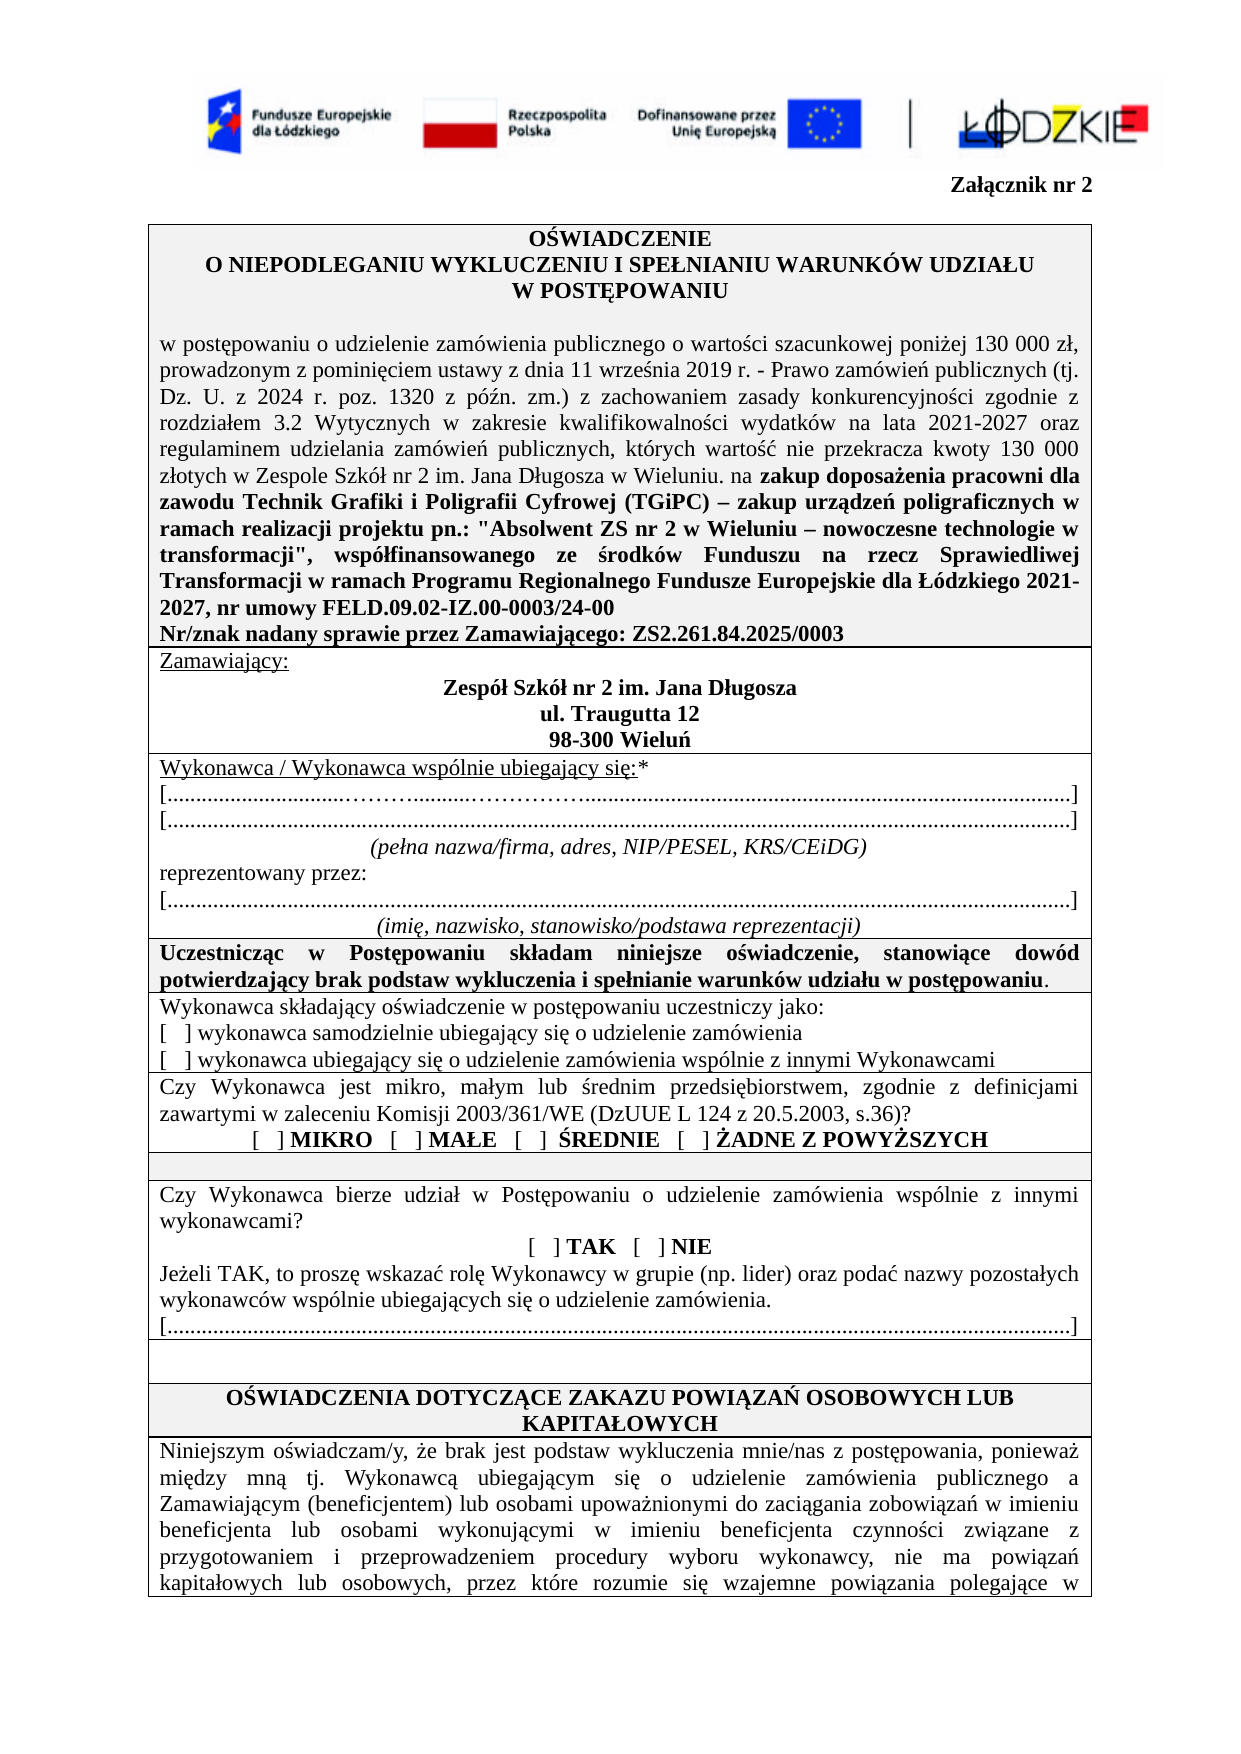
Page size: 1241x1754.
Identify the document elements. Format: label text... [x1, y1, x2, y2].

table_cell Wykonawca składający oświadczenie w postępowaniu uczestniczy jako: [ ] wykonawca samodzielnie ubiegający się o udzielenie zamówienia [ ] wykonawca ubiegający się o udzielenie zamówienia wspólnie z innymi Wykonawcami [149, 993, 1091, 1072]
table_cell Czy Wykonawca jest mikro, małym lub średnim przedsiębiorstwem, zgodnie z definicjami zawartymi w zaleceniu Komisji 2003/361/WE (DzUUE L 124 z 20.5.2003, s.36)? [ ] MIKRO [ ] MAŁE [ ] ŚREDNIE [ ] ŻADNE Z POWYŻSZYCH [149, 1073, 1091, 1152]
table_cell OŚWIADCZENIA DOTYCZĄCE ZAKAZU POWIĄZAŃ OSOBOWYCH LUB KAPITAŁOWYCH [149, 1384, 1091, 1436]
table_cell Zamawiający: Zespół Szkół nr 2 im. Jana Długosza ul. Traugutta 12 98-300 Wieluń [149, 648, 1091, 753]
table_cell [149, 1340, 1091, 1383]
table_cell Wykonawca / Wykonawca wspólnie ubiegający się:* [...............................………..........…………….....................................................................................] [..............................................................................................................................................................] (pełna nazwa/firma, adres, NIP/PESEL, KRS/CEiDG) reprezentowany przez: [..............................................................................................................................................................] (imię, nazwisko, stanowisko/podstawa reprezentacji) [149, 754, 1091, 938]
text Załącznik nr 2 [148, 171, 1093, 197]
table_cell Czy Wykonawca bierze udział w Postępowaniu o udzielenie zamówienia wspólnie z innymi wykonawcami? [ ] TAK [ ] NIE Jeżeli TAK, to proszę wskazać rolę Wykonawcy w grupie (np. lider) oraz podać nazwy pozostałych wykonawców wspólnie ubiegających się o udzielenie zamówienia. [..............................................................................................................................................................] [149, 1181, 1091, 1339]
table_cell Uczestnicząc w Postępowaniu składam niniejsze oświadczenie, stanowiące dowód potwierdzający brak podstaw wykluczenia i spełnianie warunków udziału w postępowaniu. [149, 939, 1091, 992]
table_header OŚWIADCZENIE O NIEPODLEGANIU WYKLUCZENIU I SPEŁNIANIU WARUNKÓW UDZIAŁU W POSTĘPOWANIU w postępowaniu o udzielenie zamówienia publicznego o wartości szacunkowej poniżej 130 000 zł, prowadzonym z pominięciem ustawy z dnia 11 września 2019 r. - Prawo zamówień publicznych (tj. Dz. U. z 2024 r. poz. 1320 z późn. zm.) z zachowaniem zasady konkurencyjności zgodnie z rozdziałem 3.2 Wytycznych w zakresie kwalifikowalności wydatków na lata 2021-2027 oraz regulaminem udzielania zamówień publicznych, których wartość nie przekracza kwoty 130 000 złotych w Zespole Szkół nr 2 im. Jana Długosza w Wieluniu. na zakup doposażenia pracowni dla zawodu Technik Grafiki i Poligrafii Cyfrowej (TGiPC) – zakup urządzeń poligraficznych w ramach realizacji projektu pn.: "Absolwent ZS nr 2 w Wieluniu – nowoczesne technologie w transformacji", współfinansowanego ze środków Funduszu na rzecz Sprawiedliwej Transformacji w ramach Programu Regionalnego Fundusze Europejskie dla Łódzkiego 2021-2027, nr umowy FELD.09.02-IZ.00-0003/24-00 Nr/znak nadany sprawie przez Zamawiającego: ZS2.261.84.2025/0003 [149, 225, 1091, 646]
table_cell [149, 1153, 1091, 1180]
picture [192, 73, 1165, 171]
